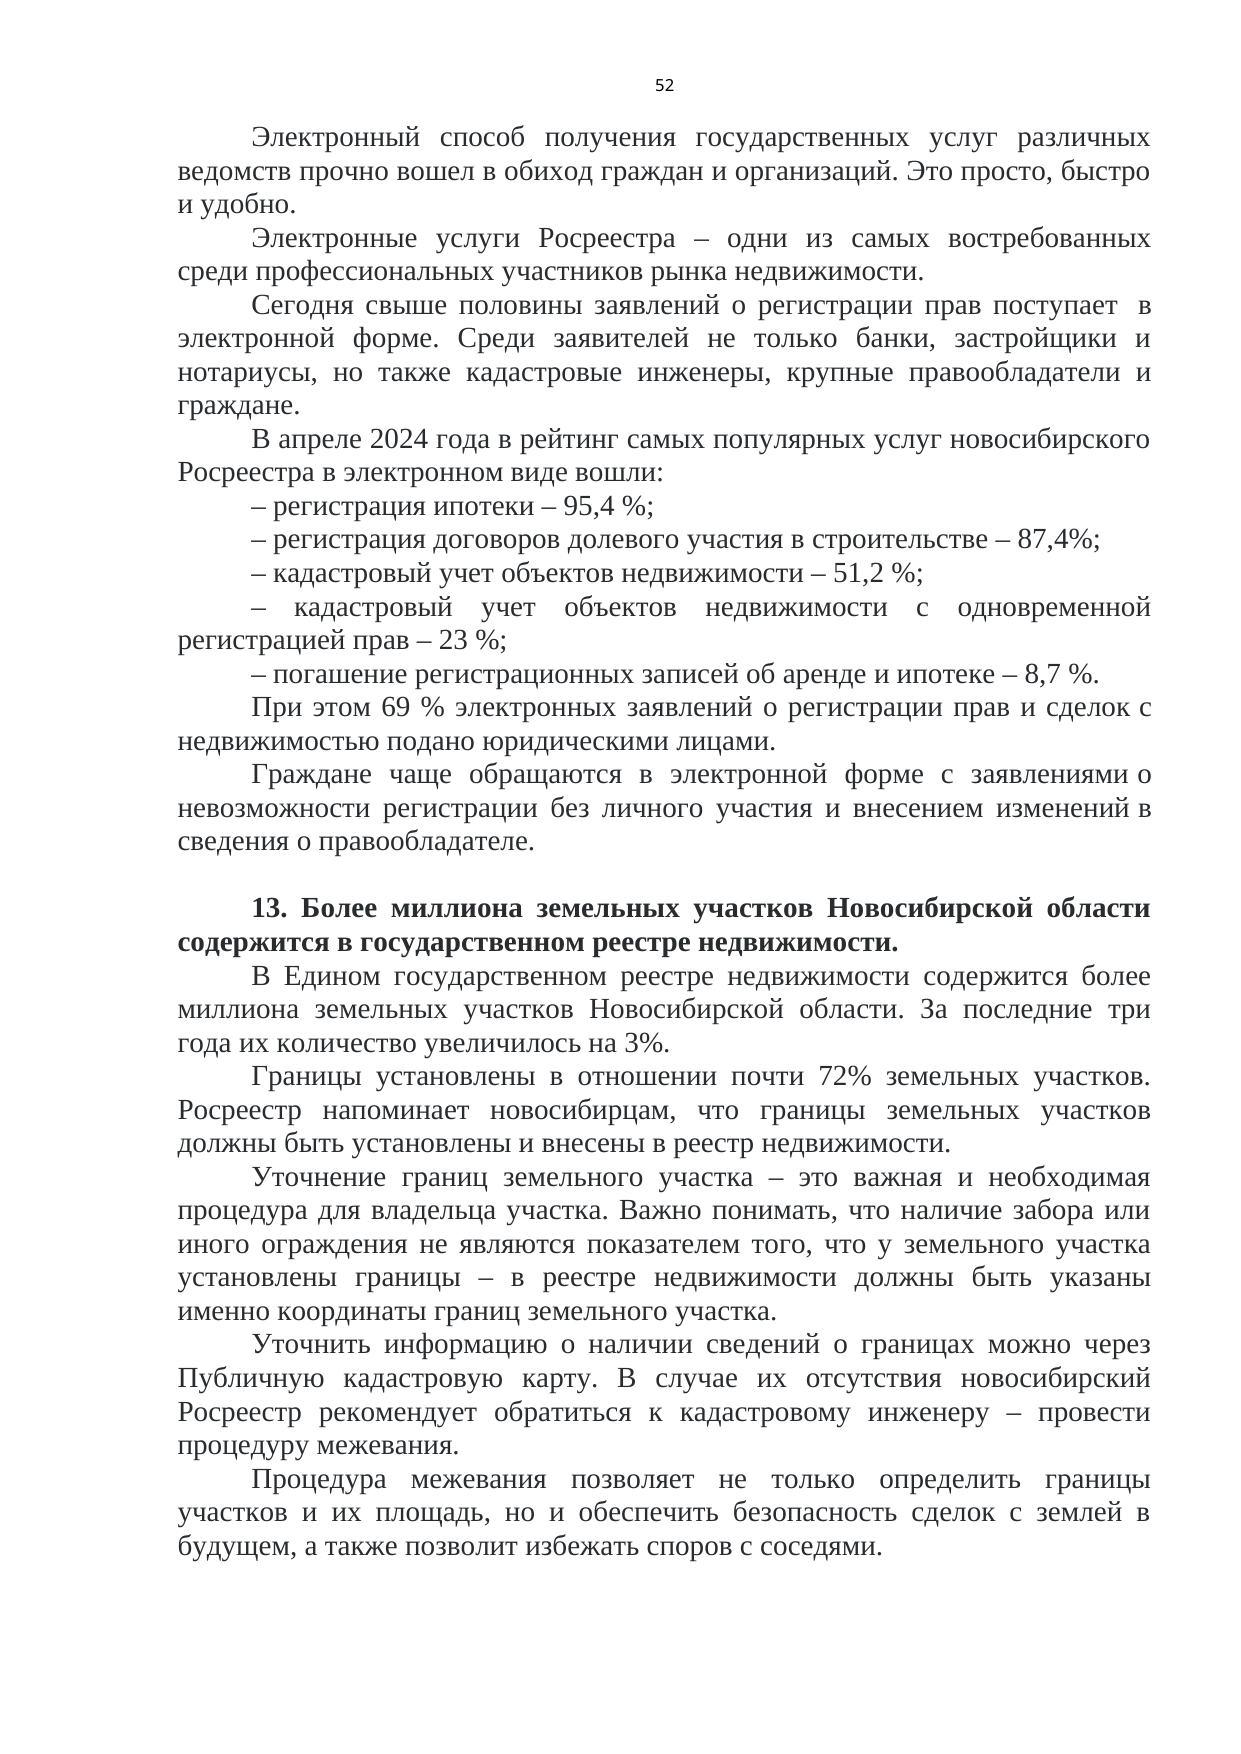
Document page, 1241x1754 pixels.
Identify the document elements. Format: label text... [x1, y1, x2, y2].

text – регистрация договоров долевого участия в строительстве – 87,4%; [177, 522, 1152, 555]
text Граждане чаще обращаются в электронной форме с заявлениями о невозможности регистрации без личного участия и внесением изменений в сведения о правообладателе. [177, 756, 1152, 857]
text Электронный способ получения государственных услуг различных ведомств прочно вошел в обиход граждан и организаций. Это просто, быстро и удобно. [177, 119, 1152, 220]
text Сегодня свыше половины заявлений о регистрации прав поступает в электронной форме. Среди заявителей не только банки, застройщики и нотариусы, но также кадастровые инженеры, крупные правообладатели и граждане. [177, 287, 1152, 421]
text Границы установлены в отношении почти 72% земельных участков. Росреестр напоминает новосибирцам, что границы земельных участков должны быть установлены и внесены в реестр недвижимости. [177, 1058, 1152, 1159]
text 13. Более миллиона земельных участков Новосибирской области содержится в государственном реестре недвижимости. [177, 891, 1152, 958]
text Электронные услуги Росреестра – одни из самых востребованных среди профессиональных участников рынка недвижимости. [177, 220, 1152, 287]
text Уточнить информацию о наличии сведений о границах можно через Публичную кадастровую карту. В случае их отсутствия новосибирский Росреестр рекомендует обратиться к кадастровому инженеру – провести процедуру межевания. [177, 1327, 1152, 1461]
text Процедура межевания позволяет не только определить границы участков и их площадь, но и обеспечить безопасность сделок с землей в будущем, а также позволит избежать споров с соседями. [177, 1461, 1152, 1561]
text – погашение регистрационных записей об аренде и ипотеке – 8,7 %. [177, 656, 1152, 689]
text В апреле 2024 года в рейтинг самых популярных услуг новосибирского Росреестра в электронном виде вошли: [177, 421, 1152, 488]
text При этом 69 % электронных заявлений о регистрации прав и сделок с недвижимостью подано юридическими лицами. [177, 689, 1152, 756]
text – кадастровый учет объектов недвижимости – 51,2 %; [177, 555, 1152, 589]
text Уточнение границ земельного участка – это важная и необходимая процедура для владельца участка. Важно понимать, что наличие забора или иного ограждения не являются показателем того, что у земельного участка установлены границы – в реестре недвижимости должны быть указаны именно координаты границ земельного участка. [177, 1159, 1152, 1327]
text – регистрация ипотеки – 95,4 %; [177, 488, 1152, 522]
text – кадастровый учет объектов недвижимости с одновременной регистрацией прав – 23 %; [177, 589, 1152, 656]
text В Едином государственном реестре недвижимости содержится более миллиона земельных участков Новосибирской области. За последние три года их количество увеличилось на 3%. [177, 958, 1152, 1058]
